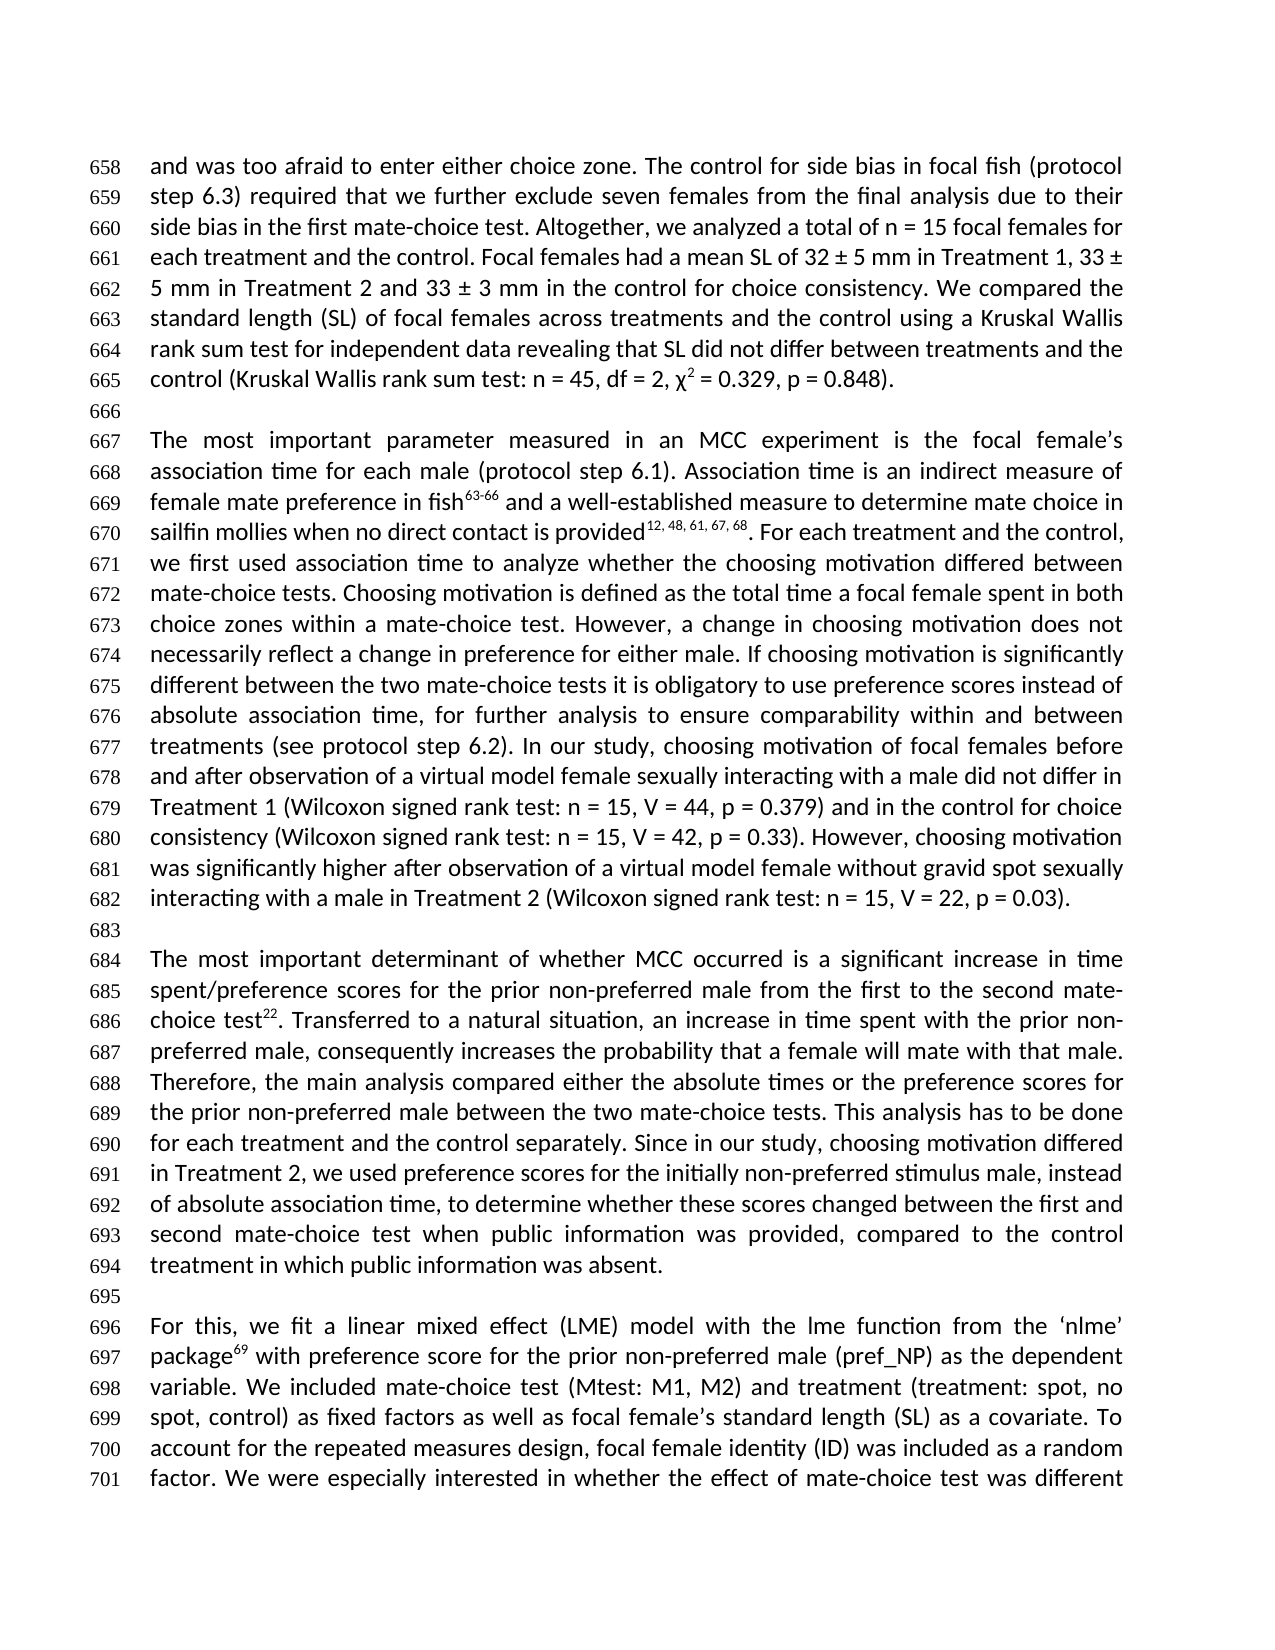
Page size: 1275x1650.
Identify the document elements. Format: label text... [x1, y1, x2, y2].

text The most important determinant of whether MCC occurred is a significant increase in time spent/preference scores for the prior non-preferred male from the first to the second mate-choice test22. Transferred to a natural situation, an increase in time spent with the prior non-preferred male, consequently increases the probability that a female will mate with that male. Therefore, the main analysis compared either the absolute times or the preference scores for the prior non-preferred male between the two mate-choice tests. This analysis has to be done for each treatment and the control separately. Since in our study, choosing motivation differed in Treatment 2, we used preference scores for the initially non-preferred stimulus male, instead of absolute association time, to determine whether these scores changed between the first and second mate-choice test when public information was provided, compared to the control treatment in which public information was absent. [150, 943, 1125, 1279]
text The most important parameter measured in an MCC experiment is the focal female’s association time for each male (protocol step 6.1). Association time is an indirect measure of female mate preference in fish63-66 and a well-established measure to determine mate choice in sailfin mollies when no direct contact is provided12, 48, 61, 67, 68. For each treatment and the control, we first used association time to analyze whether the choosing motivation differed between mate-choice tests. Choosing motivation is defined as the total time a focal female spent in both choice zones within a mate-choice test. However, a change in choosing motivation does not necessarily reflect a change in preference for either male. If choosing motivation is significantly different between the two mate-choice tests it is obligatory to use preference scores instead of absolute association time, for further analysis to ensure comparability within and between treatments (see protocol step 6.2). In our study, choosing motivation of focal females before and after observation of a virtual model female sexually interacting with a male did not differ in Treatment 1 (Wilcoxon signed rank test: n = 15, V = 44, p = 0.379) and in the control for choice consistency (Wilcoxon signed rank test: n = 15, V = 42, p = 0.33). However, choosing motivation was significantly higher after observation of a virtual model female without gravid spot sexually interacting with a male in Treatment 2 (Wilcoxon signed rank test: n = 15, V = 22, p = 0.03). [150, 425, 1125, 913]
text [150, 150, 1125, 394]
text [150, 1310, 1125, 1493]
